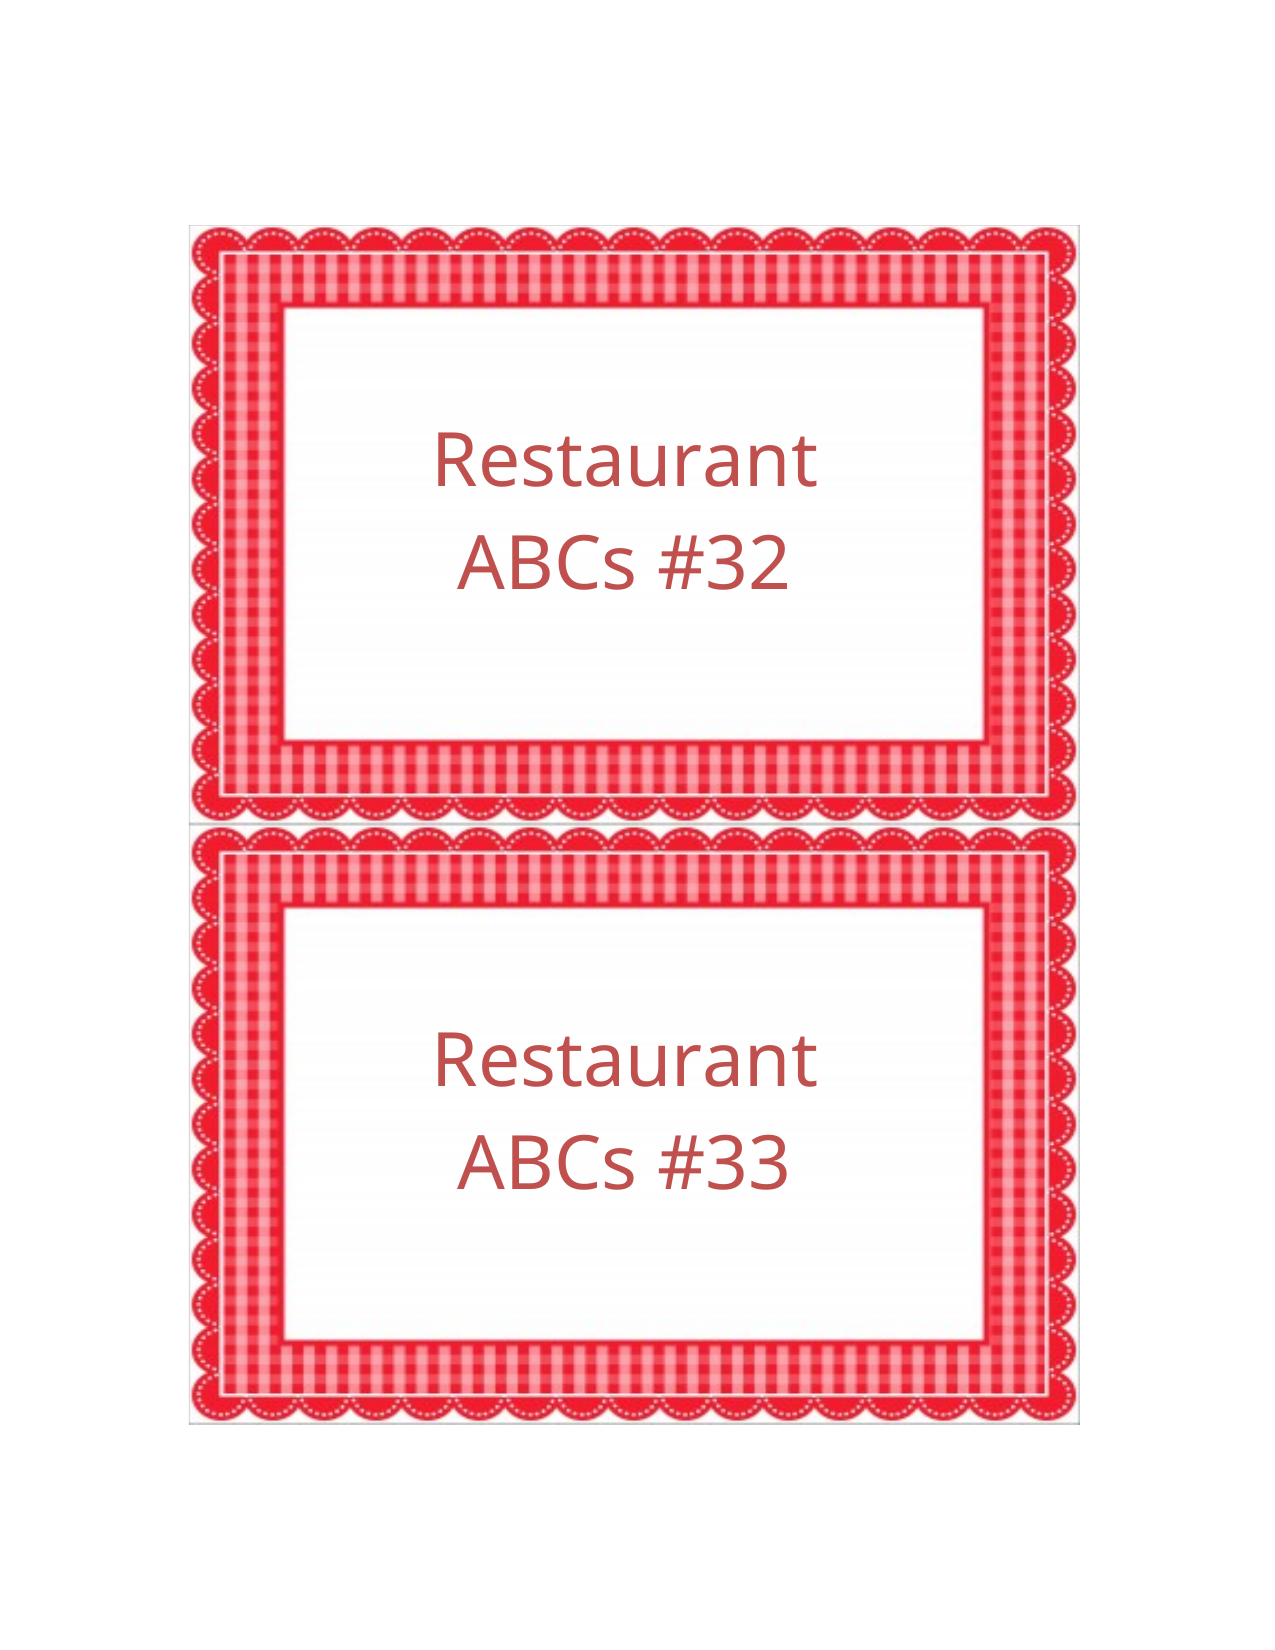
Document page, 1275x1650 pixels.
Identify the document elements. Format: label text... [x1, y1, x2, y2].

table_cell Restaurant ABCs #32 [186, 225, 1078, 825]
table_cell Restaurant ABCs #33 [186, 825, 1078, 1425]
